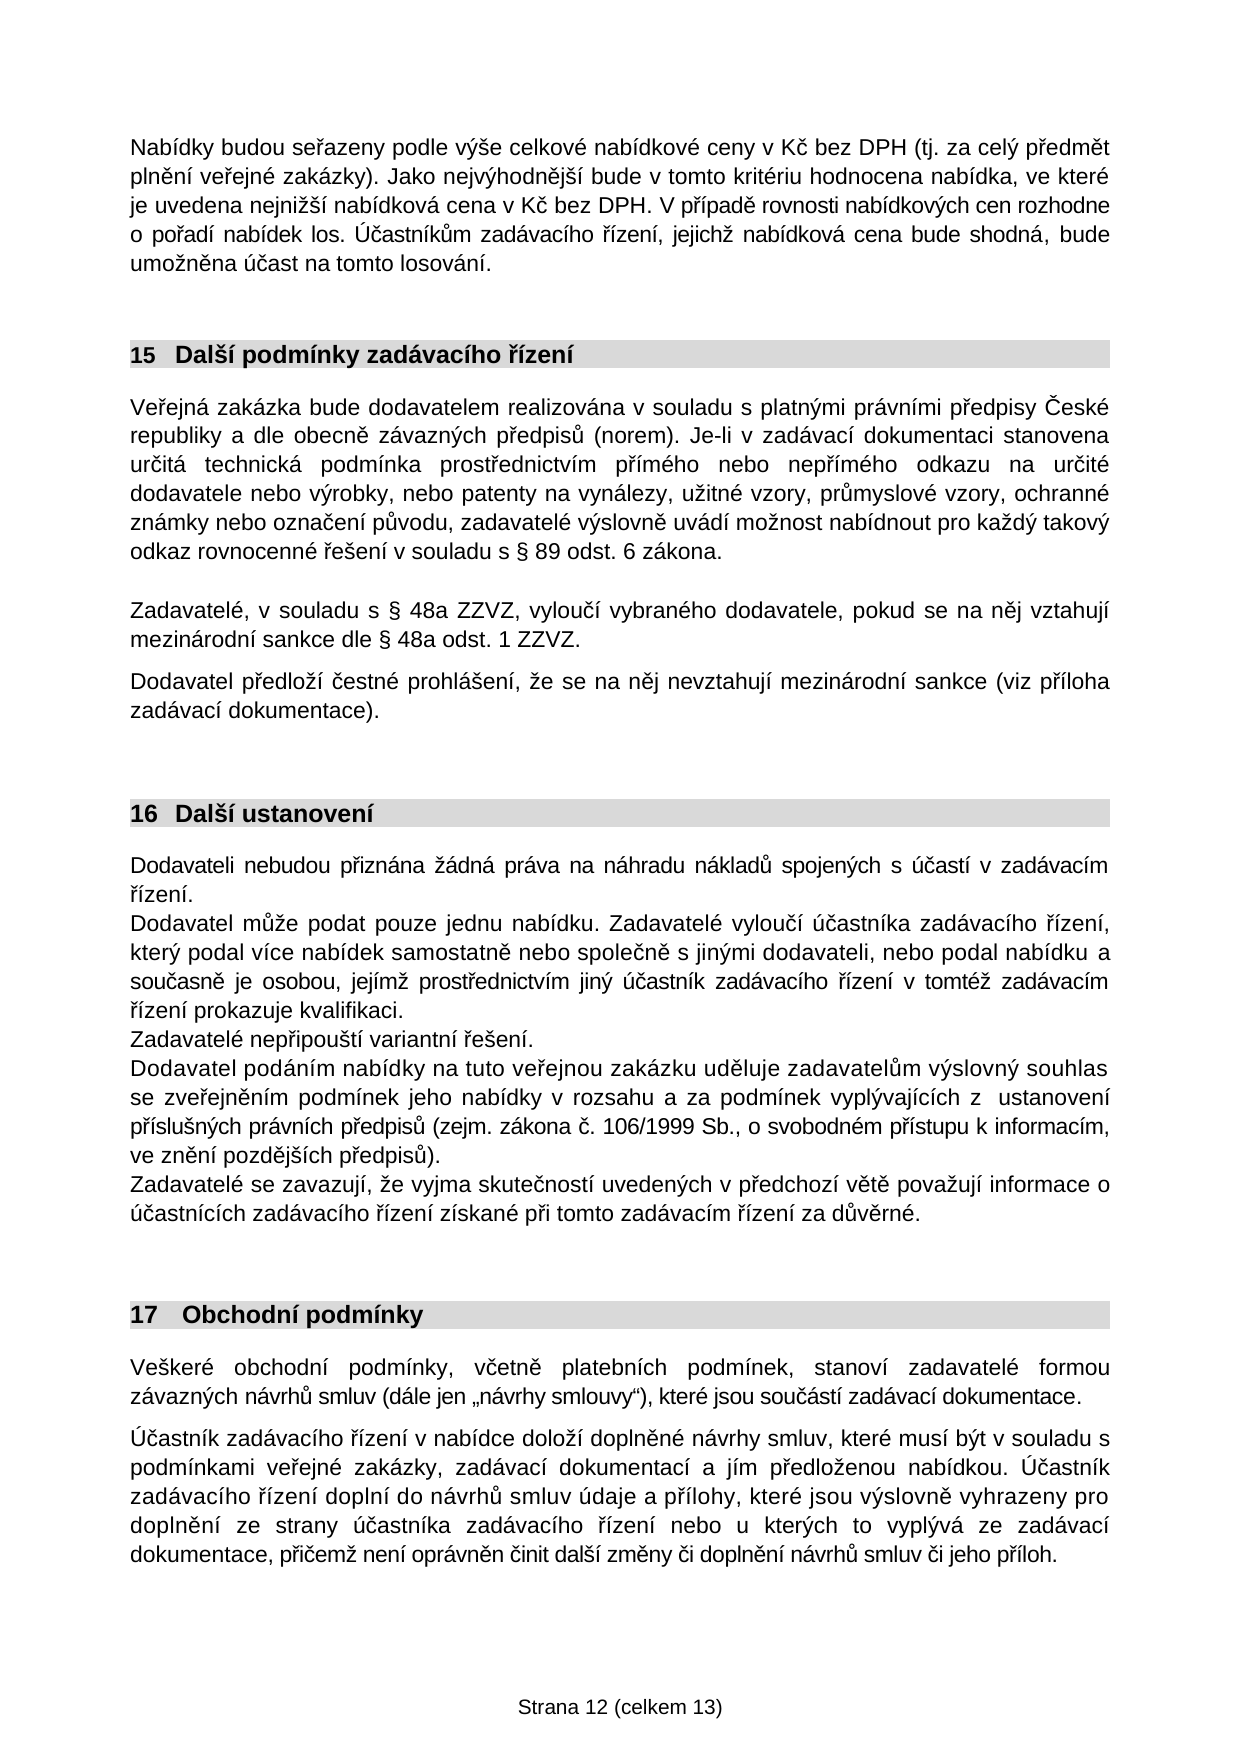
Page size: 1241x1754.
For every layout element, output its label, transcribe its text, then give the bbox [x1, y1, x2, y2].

text Veškeré obchodní podmínky, včetně platebních podmínek, stanoví zadavatelé formou závazných návrhů smluv (dále jen „návrhy smlouvy“), které jsou součástí zadávací dokumentace. [130, 1354, 1110, 1409]
text Dodavatel může podat pouze jednu nabídku. Zadavatelé vyloučí účastníka zadávacího řízení, který podal více nabídek samostatně nebo společně s jinými dodavateli, nebo podal nabídku a současně je osobou, jejímž prostřednictvím jiný účastník zadávacího řízení v tomtéž zadávacím řízení prokazuje kvalifikaci. [130, 910, 1110, 1023]
text Nabídky budou seřazeny podle výše celkové nabídkové ceny v Kč bez DPH (tj. za celý předmět plnění veřejné zakázky). Jako nejvýhodnější bude v tomto kritériu hodnocena nabídka, ve které je uvedena nejnižší nabídková cena v Kč bez DPH. V případě rovnosti nabídkových cen rozhodne o pořadí nabídek los. Účastníkům zadávacího řízení, jejichž nabídková cena bude shodná, bude umožněna účast na tomto losování. [130, 134, 1110, 276]
subtitle Další podmínky zadávacího řízení [130, 340, 1110, 368]
text Zadavatelé, v souladu s § 48a ZZVZ, vyloučí vybraného dodavatele, pokud se na něj vztahují mezinárodní sankce dle § 48a odst. 1 ZZVZ. [130, 597, 1110, 653]
text Dodavateli nebudou přiznána žádná práva na náhradu nákladů spojených s účastí v zadávacím řízení. [130, 852, 1110, 908]
text Účastník zadávacího řízení v nabídce doloží doplněné návrhy smluv, které musí být v souladu s podmínkami veřejné zakázky, zadávací dokumentací a jím předloženou nabídkou. Účastník zadávacího řízení doplní do návrhů smluv údaje a přílohy, které jsou výslovně vyhrazeny pro doplnění ze strany účastníka zadávacího řízení nebo u kterých to vyplývá ze zadávací dokumentace, přičemž není oprávněn činit další změny či doplnění návrhů smluv či jeho příloh. [130, 1425, 1110, 1567]
text Zadavatelé se zavazují, že vyjma skutečností uvedených v předchozí větě považují informace o účastnících zadávacího řízení získané při tomto zadávacím řízení za důvěrné. [130, 1171, 1110, 1226]
text Zadavatelé nepřipouští variantní řešení. [130, 1026, 1110, 1052]
subtitle Obchodní podmínky [130, 1301, 1110, 1329]
text Dodavatel podáním nabídky na tuto veřejnou zakázku uděluje zadavatelům výslovný souhlas se zveřejněním podmínek jeho nabídky v rozsahu a za podmínek vyplývajících z ustanovení příslušných právních předpisů (zejm. zákona č. 106/1999 Sb., o svobodném přístupu k informacím, ve znění pozdějších předpisů). [130, 1055, 1110, 1168]
subtitle Další ustanovení [130, 799, 1110, 827]
text Dodavatel předloží čestné prohlášení, že se na něj nevztahují mezinárodní sankce (viz příloha zadávací dokumentace). [130, 668, 1110, 723]
text Veřejná zakázka bude dodavatelem realizována v souladu s platnými právními předpisy České republiky a dle obecně závazných předpisů (norem). Je-li v zadávací dokumentaci stanovena určitá technická podmínka prostřednictvím přímého nebo nepřímého odkazu na určité dodavatele nebo výrobky, nebo patenty na vynálezy, užitné vzory, průmyslové vzory, ochranné známky nebo označení původu, zadavatelé výslovně uvádí možnost nabídnout pro každý takový odkaz rovnocenné řešení v souladu s § 89 odst. 6 zákona. [130, 393, 1110, 564]
